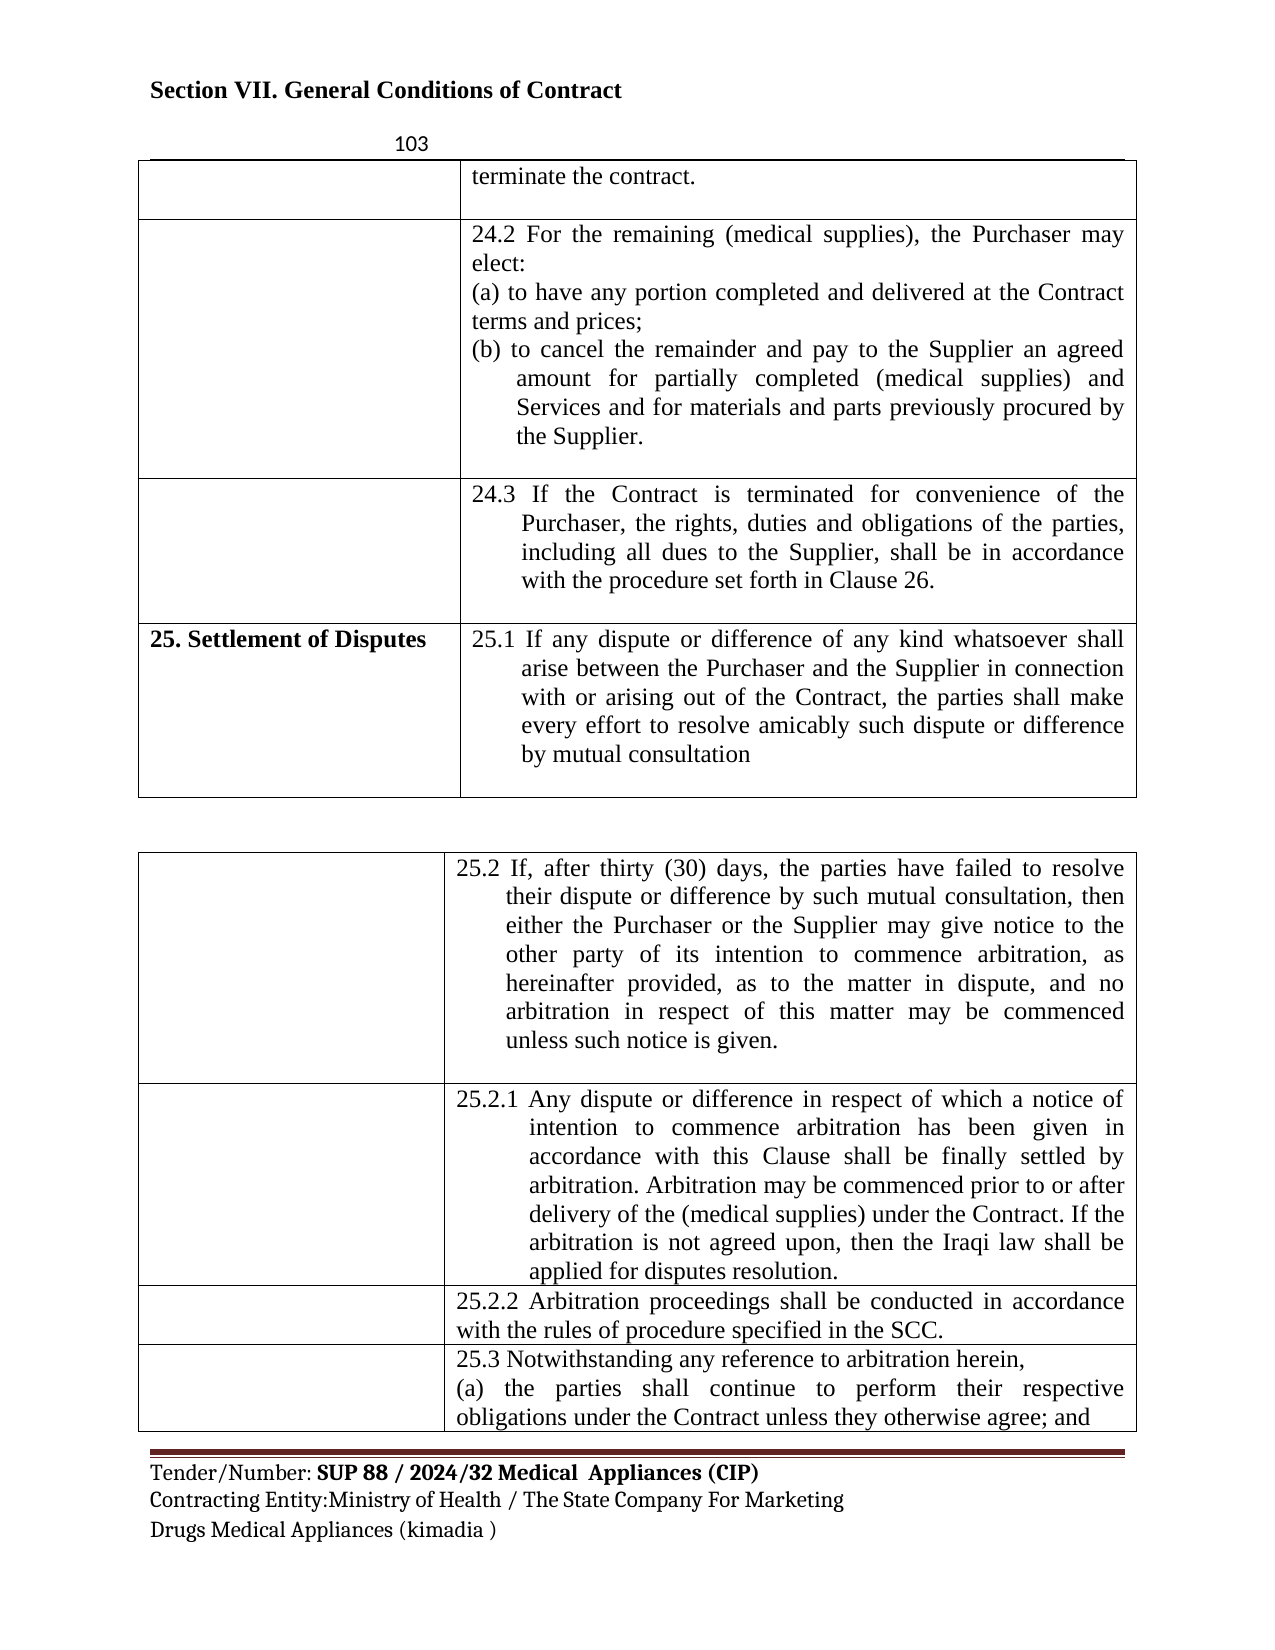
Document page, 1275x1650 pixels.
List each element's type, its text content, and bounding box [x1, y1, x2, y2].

table_cell [139, 1286, 444, 1343]
table_cell 24.2 For the remaining (medical supplies), the Purchaser may elect: (a) to have any portion completed and delivered at the Contract terms and prices; (b) to cancel the remainder and pay to the Supplier an agreed amount for partially completed (medical supplies) and Services and for materials and parts previously procured by the Supplier. [461, 220, 1136, 478]
table_cell [139, 1345, 444, 1431]
table_header [139, 853, 444, 1083]
table_header 25.2 If, after thirty (30) days, the parties have failed to resolve their dispute or difference by such mutual consultation, then either the Purchaser or the Supplier may give notice to the other party of its intention to commence arbitration, as hereinafter provided, as to the matter in dispute, and no arbitration in respect of this matter may be commenced unless such notice is given. [445, 853, 1136, 1083]
table_cell 25.2.1 Any dispute or difference in respect of which a notice of intention to commence arbitration has been given in accordance with this Clause shall be finally settled by arbitration. Arbitration may be commenced prior to or after delivery of the (medical supplies) under the Contract. If the arbitration is not agreed upon, then the Iraqi law shall be applied for disputes resolution. [445, 1084, 1136, 1285]
table_cell 25.2.2 Arbitration proceedings shall be conducted in accordance with the rules of procedure specified in the SCC. [445, 1286, 1136, 1343]
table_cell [445, 1345, 1136, 1431]
table_cell [139, 1084, 444, 1285]
table_cell [139, 220, 460, 478]
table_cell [139, 161, 460, 218]
table_cell [139, 479, 460, 623]
table_cell 25. Settlement of Disputes [139, 624, 460, 797]
table_cell 24.3 If the Contract is terminated for convenience of the Purchaser, the rights, duties and obligations of the parties, including all dues to the Supplier, shall be in accordance with the procedure set forth in Clause 26. [461, 479, 1136, 623]
table_cell 25.1 If any dispute or difference of any kind whatsoever shall arise between the Purchaser and the Supplier in connection with or arising out of the Contract, the parties shall make every effort to resolve amicably such dispute or difference by mutual consultation [461, 624, 1136, 797]
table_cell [461, 161, 1136, 218]
